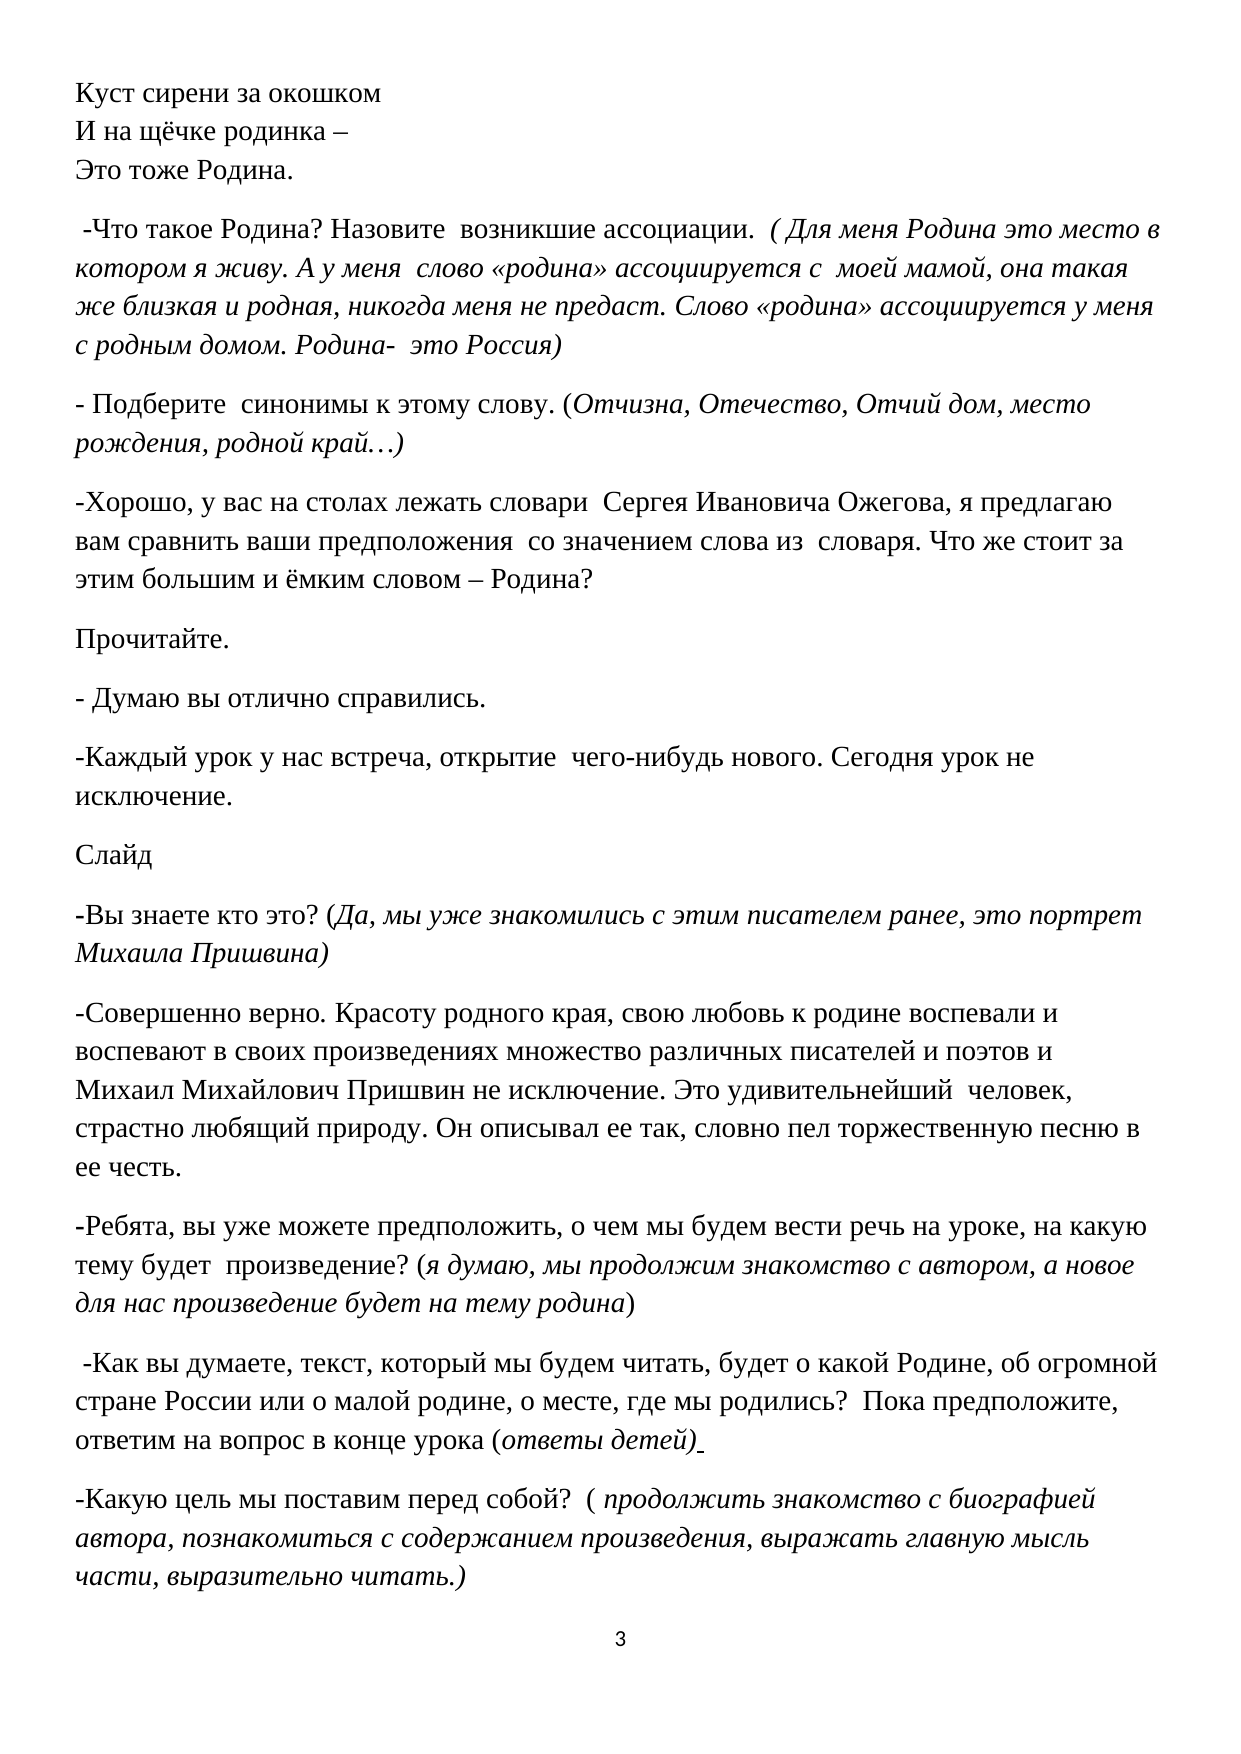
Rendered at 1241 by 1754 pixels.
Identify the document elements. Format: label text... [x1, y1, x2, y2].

text -Как вы думаете, текст, который мы будем читать, будет о какой Родине, об огромной стране России или о малой родине, о месте, где мы родились? Пока предположите, ответим на вопрос в конце урока (ответы детей) [75, 1345, 1165, 1455]
text -Какую цель мы поставим перед собой? ( продолжить знакомство с биографией автора, познакомиться с содержанием произведения, выражать главную мысль части, выразительно читать.) [75, 1481, 1165, 1592]
text Прочитайте. [75, 621, 1165, 654]
text - Думаю вы отлично справились. [75, 680, 1165, 714]
text - Подберите синонимы к этому слову. (Отчизна, Отечество, Отчий дом, место рождения, родной край…) [75, 386, 1165, 458]
text -Каждый урок у нас встреча, открытие чего-нибудь нового. Сегодня урок не исключение. [75, 739, 1165, 812]
text -Вы знаете кто это? (Да, мы уже знакомились с этим писателем ранее, это портрет Михаила Пришвина) [75, 897, 1165, 969]
text -Хорошо, у вас на столах лежать словари Сергея Ивановича Ожегова, я предлагаю вам сравнить ваши предположения со значением слова из словаря. Что же стоит за этим большим и ёмким словом – Родина? [75, 484, 1165, 595]
text Слайд [75, 837, 1165, 871]
text -Совершенно верно. Красоту родного края, свою любовь к родине воспевали и воспевают в своих произведениях множество различных писателей и поэтов и Михаил Михайлович Пришвин не исключение. Это удивительнейший человек, страстно любящий природу. Он описывал ее так, словно пел торжественную песню в ее честь. [75, 995, 1165, 1182]
text -Ребята, вы уже можете предположить, о чем мы будем вести речь на уроке, на какую тему будет произведение? (я думаю, мы продолжим знакомство с автором, а новое для нас произведение будет на тему родина) [75, 1208, 1165, 1319]
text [75, 75, 1165, 186]
text -Что такое Родина? Назовите возникшие ассоциации. ( Для меня Родина это место в котором я живу. А у меня слово «родина» ассоциируется с моей мамой, она такая же близкая и родная, никогда меня не предаст. Слово «родина» ассоциируется у меня с родным домом. Родина- это Россия) [75, 211, 1165, 361]
